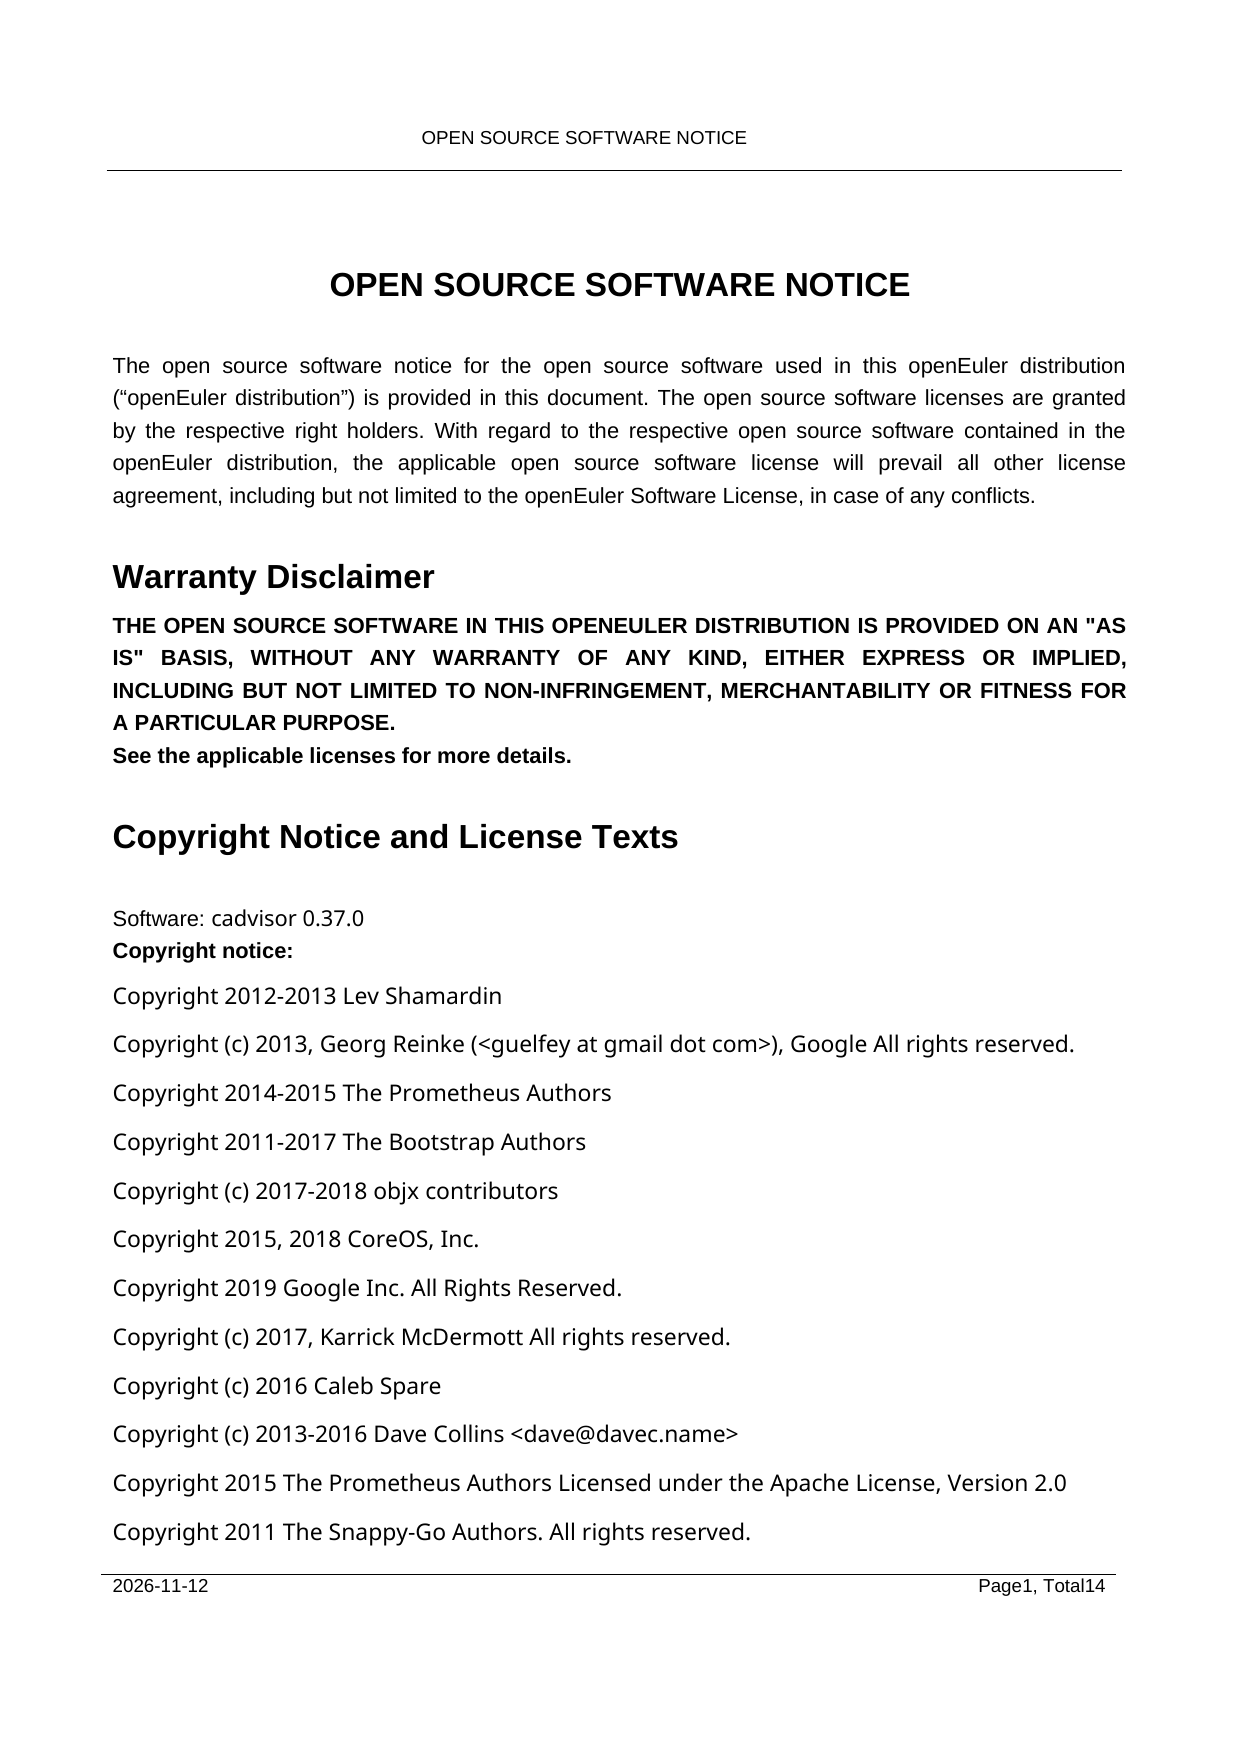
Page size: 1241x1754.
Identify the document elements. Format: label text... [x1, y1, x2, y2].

text Copyright notice: [112, 934, 1128, 966]
text The open source software notice for the open source software used in this openEuler distribution (“openEuler distribution”) is provided in this document. The open source software licenses are granted by the respective right holders. With regard to the respective open source software contained in the openEuler distribution, the applicable open source software license will prevail all other license agreement, including but not limited to the openEuler Software License, in case of any conflicts. [112, 349, 1128, 511]
text THE OPEN SOURCE SOFTWARE IN THIS OPENEULER DISTRIBUTION IS PROVIDED ON AN "AS IS" BASIS, WITHOUT ANY WARRANTY OF ANY KIND, EITHER EXPRESS OR IMPLIED, INCLUDING BUT NOT LIMITED TO NON-INFRINGEMENT, MERCHANTABILITY OR FITNESS FOR A PARTICULAR PURPOSE. See the applicable licenses for more details. [112, 609, 1128, 771]
text Copyright Notice and License Texts [112, 804, 1128, 869]
text Software: cadvisor 0.37.0 [112, 901, 1128, 934]
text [112, 979, 1128, 1548]
text Warranty Disclaimer [112, 544, 1128, 609]
text OPEN SOURCE SOFTWARE NOTICE [112, 251, 1128, 316]
